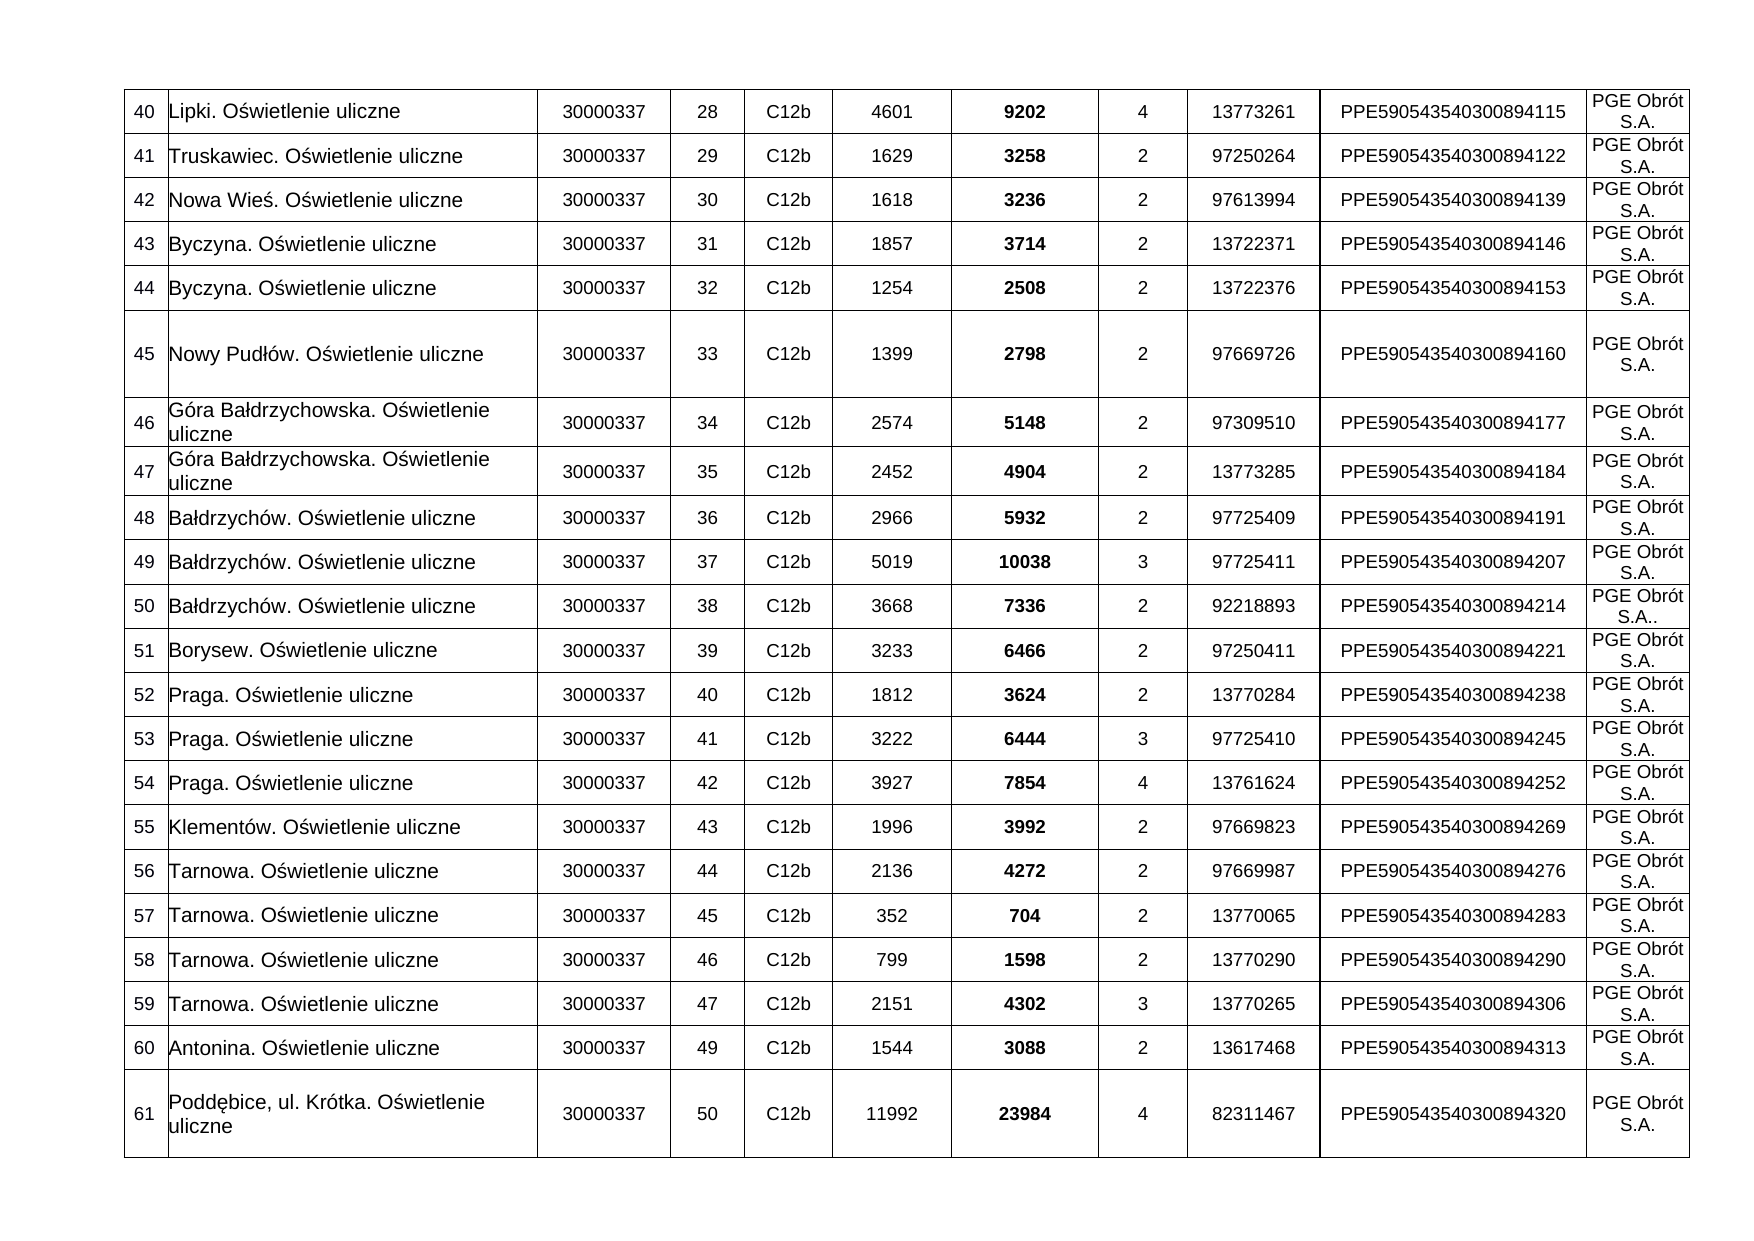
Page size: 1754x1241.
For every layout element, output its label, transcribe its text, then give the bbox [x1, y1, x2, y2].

table_cell 41 [671, 717, 744, 760]
table_cell 35 [671, 447, 744, 495]
table_cell 2 [1099, 938, 1187, 981]
table_cell 4904 [952, 447, 1098, 495]
table_cell Nowa Wieś. Oświetlenie uliczne [169, 178, 537, 221]
table_cell 92218893 [1188, 585, 1319, 628]
table_cell 2 [1099, 673, 1187, 716]
table_cell 32 [671, 266, 744, 309]
table_cell 2 [1099, 178, 1187, 221]
table_cell 2 [1099, 629, 1187, 672]
table_cell 1812 [833, 673, 951, 716]
table_cell 40 [125, 90, 168, 133]
table_cell 4302 [952, 982, 1098, 1025]
table_cell 47 [671, 982, 744, 1025]
table_cell PPE590543540300894139 [1321, 178, 1586, 221]
table_cell Byczyna. Oświetlenie uliczne [169, 222, 537, 265]
table_cell 97725410 [1188, 717, 1319, 760]
table_cell 31 [671, 222, 744, 265]
table_cell 51 [125, 629, 168, 672]
table_cell PPE590543540300894146 [1321, 222, 1586, 265]
table_cell 13770065 [1188, 894, 1319, 937]
table_cell 3668 [833, 585, 951, 628]
table_cell 97250411 [1188, 629, 1319, 672]
table_cell 30000337 [538, 540, 670, 583]
table_cell PGE Obrót S.A. [1587, 629, 1689, 672]
table_cell 2 [1099, 222, 1187, 265]
table_cell 42 [125, 178, 168, 221]
table_cell C12b [745, 1070, 832, 1157]
table_cell 3927 [833, 761, 951, 804]
table_cell PPE590543540300894160 [1321, 311, 1586, 397]
table_cell 97669726 [1188, 311, 1319, 397]
table_cell Tarnowa. Oświetlenie uliczne [169, 850, 537, 893]
table_cell PPE590543540300894191 [1321, 496, 1586, 539]
table_cell 97669987 [1188, 850, 1319, 893]
table_cell C12b [745, 717, 832, 760]
table_cell 43 [671, 805, 744, 848]
table_cell 50 [671, 1070, 744, 1157]
table_cell 1399 [833, 311, 951, 397]
table_cell 1618 [833, 178, 951, 221]
table_cell C12b [745, 266, 832, 309]
table_cell Byczyna. Oświetlenie uliczne [169, 266, 537, 309]
table_cell C12b [745, 134, 832, 177]
table_cell 3088 [952, 1026, 1098, 1069]
table_cell 30 [671, 178, 744, 221]
table_cell PGE Obrót S.A. [1587, 850, 1689, 893]
table_cell 30000337 [538, 761, 670, 804]
table_cell 3233 [833, 629, 951, 672]
table_cell C12b [745, 673, 832, 716]
table_cell PPE590543540300894238 [1321, 673, 1586, 716]
table_cell Góra Bałdrzychowska. Oświetlenie uliczne [169, 398, 537, 446]
table_cell 30000337 [538, 717, 670, 760]
table_cell 3236 [952, 178, 1098, 221]
table_cell 40 [671, 673, 744, 716]
table_cell PGE Obrót S.A. [1587, 496, 1689, 539]
table_cell C12b [745, 761, 832, 804]
table_cell 33 [671, 311, 744, 397]
table_cell 2151 [833, 982, 951, 1025]
table_cell 13773261 [1188, 90, 1319, 133]
table_cell 4 [1099, 761, 1187, 804]
table_cell 43 [125, 222, 168, 265]
table_cell 97250264 [1188, 134, 1319, 177]
table_cell Praga. Oświetlenie uliczne [169, 673, 537, 716]
table_cell 1996 [833, 805, 951, 848]
table_cell 30000337 [538, 673, 670, 716]
table_cell 30000337 [538, 938, 670, 981]
table_cell 13770265 [1188, 982, 1319, 1025]
table_cell 6444 [952, 717, 1098, 760]
table_cell 2966 [833, 496, 951, 539]
table_cell 23984 [952, 1070, 1098, 1157]
table_cell 46 [671, 938, 744, 981]
table_cell Bałdrzychów. Oświetlenie uliczne [169, 585, 537, 628]
table_cell 46 [125, 398, 168, 446]
table_cell 36 [671, 496, 744, 539]
table_cell C12b [745, 1026, 832, 1069]
table_cell 49 [671, 1026, 744, 1069]
table_cell 30000337 [538, 629, 670, 672]
table_cell 13773285 [1188, 447, 1319, 495]
table_cell 97725409 [1188, 496, 1319, 539]
table_cell 97309510 [1188, 398, 1319, 446]
table_cell 7854 [952, 761, 1098, 804]
table_cell 2452 [833, 447, 951, 495]
table_cell 49 [125, 540, 168, 583]
table_cell 799 [833, 938, 951, 981]
table_cell 13770290 [1188, 938, 1319, 981]
table_cell PPE590543540300894245 [1321, 717, 1586, 760]
table_cell 30000337 [538, 585, 670, 628]
table_cell 30000337 [538, 134, 670, 177]
table_cell 2 [1099, 1026, 1187, 1069]
table_cell 3 [1099, 982, 1187, 1025]
table_cell 5932 [952, 496, 1098, 539]
table_cell PGE Obrót S.A. [1587, 982, 1689, 1025]
table_cell 56 [125, 850, 168, 893]
table_cell 30000337 [538, 850, 670, 893]
table_cell PGE Obrót S.A. [1587, 311, 1689, 397]
table_cell 30000337 [538, 805, 670, 848]
table_cell Góra Bałdrzychowska. Oświetlenie uliczne [169, 447, 537, 495]
table_cell 2 [1099, 496, 1187, 539]
table_cell 45 [125, 311, 168, 397]
table_cell 2 [1099, 894, 1187, 937]
table_cell 30000337 [538, 1026, 670, 1069]
table_cell PPE590543540300894276 [1321, 850, 1586, 893]
table_cell 59 [125, 982, 168, 1025]
table_cell 44 [125, 266, 168, 309]
table_cell 41 [125, 134, 168, 177]
table_cell 4272 [952, 850, 1098, 893]
table_cell Tarnowa. Oświetlenie uliczne [169, 982, 537, 1025]
table_cell 30000337 [538, 982, 670, 1025]
table_cell 30000337 [538, 1070, 670, 1157]
table_cell PGE Obrót S.A. [1587, 938, 1689, 981]
table_cell PPE590543540300894306 [1321, 982, 1586, 1025]
table_cell 30000337 [538, 90, 670, 133]
table_cell 4 [1099, 1070, 1187, 1157]
table_cell PPE590543540300894184 [1321, 447, 1586, 495]
table_cell 2 [1099, 805, 1187, 848]
table_cell PPE590543540300894320 [1321, 1070, 1586, 1157]
table_cell 48 [125, 496, 168, 539]
table_cell 30000337 [538, 266, 670, 309]
table_cell PPE590543540300894214 [1321, 585, 1586, 628]
table_cell Bałdrzychów. Oświetlenie uliczne [169, 540, 537, 583]
table_cell 13761624 [1188, 761, 1319, 804]
table_cell 34 [671, 398, 744, 446]
table_cell 97613994 [1188, 178, 1319, 221]
table_cell C12b [745, 311, 832, 397]
table_cell PPE590543540300894313 [1321, 1026, 1586, 1069]
table_cell C12b [745, 982, 832, 1025]
table_cell C12b [745, 447, 832, 495]
table_cell 352 [833, 894, 951, 937]
table_cell 3624 [952, 673, 1098, 716]
table_cell PGE Obrót S.A. [1587, 717, 1689, 760]
table_cell 53 [125, 717, 168, 760]
table_cell 1857 [833, 222, 951, 265]
table_cell 3258 [952, 134, 1098, 177]
table_cell 1254 [833, 266, 951, 309]
table_cell 1629 [833, 134, 951, 177]
table_cell 97669823 [1188, 805, 1319, 848]
table_cell 60 [125, 1026, 168, 1069]
table_cell 2 [1099, 585, 1187, 628]
table_cell 2508 [952, 266, 1098, 309]
table_cell 13770284 [1188, 673, 1319, 716]
table_cell 2 [1099, 398, 1187, 446]
table_cell Antonina. Oświetlenie uliczne [169, 1026, 537, 1069]
table_cell PGE Obrót S.A. [1587, 266, 1689, 309]
table_cell Bałdrzychów. Oświetlenie uliczne [169, 496, 537, 539]
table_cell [169, 90, 537, 133]
table_cell 3 [1099, 717, 1187, 760]
table_cell PGE Obrót S.A. [1587, 447, 1689, 495]
table_cell 42 [671, 761, 744, 804]
table_cell C12b [745, 540, 832, 583]
table_cell PGE Obrót S.A. [1587, 894, 1689, 937]
table_cell PPE590543540300894207 [1321, 540, 1586, 583]
table_cell 5019 [833, 540, 951, 583]
table_cell 4 [1099, 90, 1187, 133]
table_cell 13722376 [1188, 266, 1319, 309]
table_cell PPE590543540300894290 [1321, 938, 1586, 981]
table_cell 6466 [952, 629, 1098, 672]
table_cell 3222 [833, 717, 951, 760]
table_cell 2 [1099, 266, 1187, 309]
table_cell Borysew. Oświetlenie uliczne [169, 629, 537, 672]
table_cell 30000337 [538, 222, 670, 265]
table_cell 1544 [833, 1026, 951, 1069]
table_cell Klementów. Oświetlenie uliczne [169, 805, 537, 848]
table_cell 28 [671, 90, 744, 133]
table_cell 3 [1099, 540, 1187, 583]
table_cell 2 [1099, 134, 1187, 177]
table_cell PGE Obrót S.A. [1587, 90, 1689, 133]
table_cell 2136 [833, 850, 951, 893]
table_cell PGE Obrót S.A. [1587, 805, 1689, 848]
table_cell 58 [125, 938, 168, 981]
table_cell 52 [125, 673, 168, 716]
table_cell 5148 [952, 398, 1098, 446]
table_cell PGE Obrót S.A. [1587, 134, 1689, 177]
table_cell 45 [671, 894, 744, 937]
table_cell C12b [745, 398, 832, 446]
table_cell 57 [125, 894, 168, 937]
table_cell 37 [671, 540, 744, 583]
table_cell 2574 [833, 398, 951, 446]
table_cell C12b [745, 938, 832, 981]
table_cell 97725411 [1188, 540, 1319, 583]
table_cell PGE Obrót S.A. [1587, 178, 1689, 221]
table_cell 4601 [833, 90, 951, 133]
table_cell Tarnowa. Oświetlenie uliczne [169, 938, 537, 981]
table_cell Praga. Oświetlenie uliczne [169, 761, 537, 804]
table_cell 30000337 [538, 496, 670, 539]
table_cell PPE590543540300894177 [1321, 398, 1586, 446]
table_cell PGE Obrót S.A. [1587, 1026, 1689, 1069]
table_cell 3992 [952, 805, 1098, 848]
table_cell 47 [125, 447, 168, 495]
table_cell PGE Obrót S.A. [1587, 398, 1689, 446]
table_cell 54 [125, 761, 168, 804]
table_cell PPE590543540300894221 [1321, 629, 1586, 672]
table_cell PPE590543540300894283 [1321, 894, 1586, 937]
table_cell 30000337 [538, 311, 670, 397]
table_cell C12b [745, 222, 832, 265]
table_cell C12b [745, 850, 832, 893]
table_cell Poddębice, ul. Krótka. Oświetlenie uliczne [169, 1070, 537, 1157]
table_cell 704 [952, 894, 1098, 937]
table_cell C12b [745, 629, 832, 672]
table_cell 11992 [833, 1070, 951, 1157]
table_cell C12b [745, 178, 832, 221]
table_cell 55 [125, 805, 168, 848]
table_cell 30000337 [538, 178, 670, 221]
table_cell 29 [671, 134, 744, 177]
table_cell PGE Obrót S.A.. [1587, 585, 1689, 628]
table_cell Truskawiec. Oświetlenie uliczne [169, 134, 537, 177]
table_cell PGE Obrót S.A. [1587, 540, 1689, 583]
table_cell 2 [1099, 850, 1187, 893]
table_cell PPE590543540300894115 [1321, 90, 1586, 133]
table_cell 7336 [952, 585, 1098, 628]
table_cell Tarnowa. Oświetlenie uliczne [169, 894, 537, 937]
table_cell 3714 [952, 222, 1098, 265]
table_cell 30000337 [538, 398, 670, 446]
table_cell 13617468 [1188, 1026, 1319, 1069]
table_cell PGE Obrót S.A. [1587, 673, 1689, 716]
table_cell PPE590543540300894252 [1321, 761, 1586, 804]
table_cell 9202 [952, 90, 1098, 133]
table_cell 30000337 [538, 447, 670, 495]
table_cell C12b [745, 894, 832, 937]
table_cell Praga. Oświetlenie uliczne [169, 717, 537, 760]
table_cell 82311467 [1188, 1070, 1319, 1157]
table_cell 38 [671, 585, 744, 628]
table_cell 50 [125, 585, 168, 628]
table_cell C12b [745, 805, 832, 848]
table_cell 10038 [952, 540, 1098, 583]
table_cell C12b [745, 496, 832, 539]
table_cell PPE590543540300894153 [1321, 266, 1586, 309]
table_cell C12b [745, 585, 832, 628]
table_cell 1598 [952, 938, 1098, 981]
table_cell Nowy Pudłów. Oświetlenie uliczne [169, 311, 537, 397]
table_cell PGE Obrót S.A. [1587, 1070, 1689, 1157]
table_cell PGE Obrót S.A. [1587, 761, 1689, 804]
table_cell PGE Obrót S.A. [1587, 222, 1689, 265]
table_cell PPE590543540300894269 [1321, 805, 1586, 848]
table_cell PPE590543540300894122 [1321, 134, 1586, 177]
table_cell C12b [745, 90, 832, 133]
table_cell 2 [1099, 311, 1187, 397]
table_cell 61 [125, 1070, 168, 1157]
table_cell 2 [1099, 447, 1187, 495]
table_cell 44 [671, 850, 744, 893]
table_cell 2798 [952, 311, 1098, 397]
table_cell 39 [671, 629, 744, 672]
table_cell 13722371 [1188, 222, 1319, 265]
table_cell 30000337 [538, 894, 670, 937]
